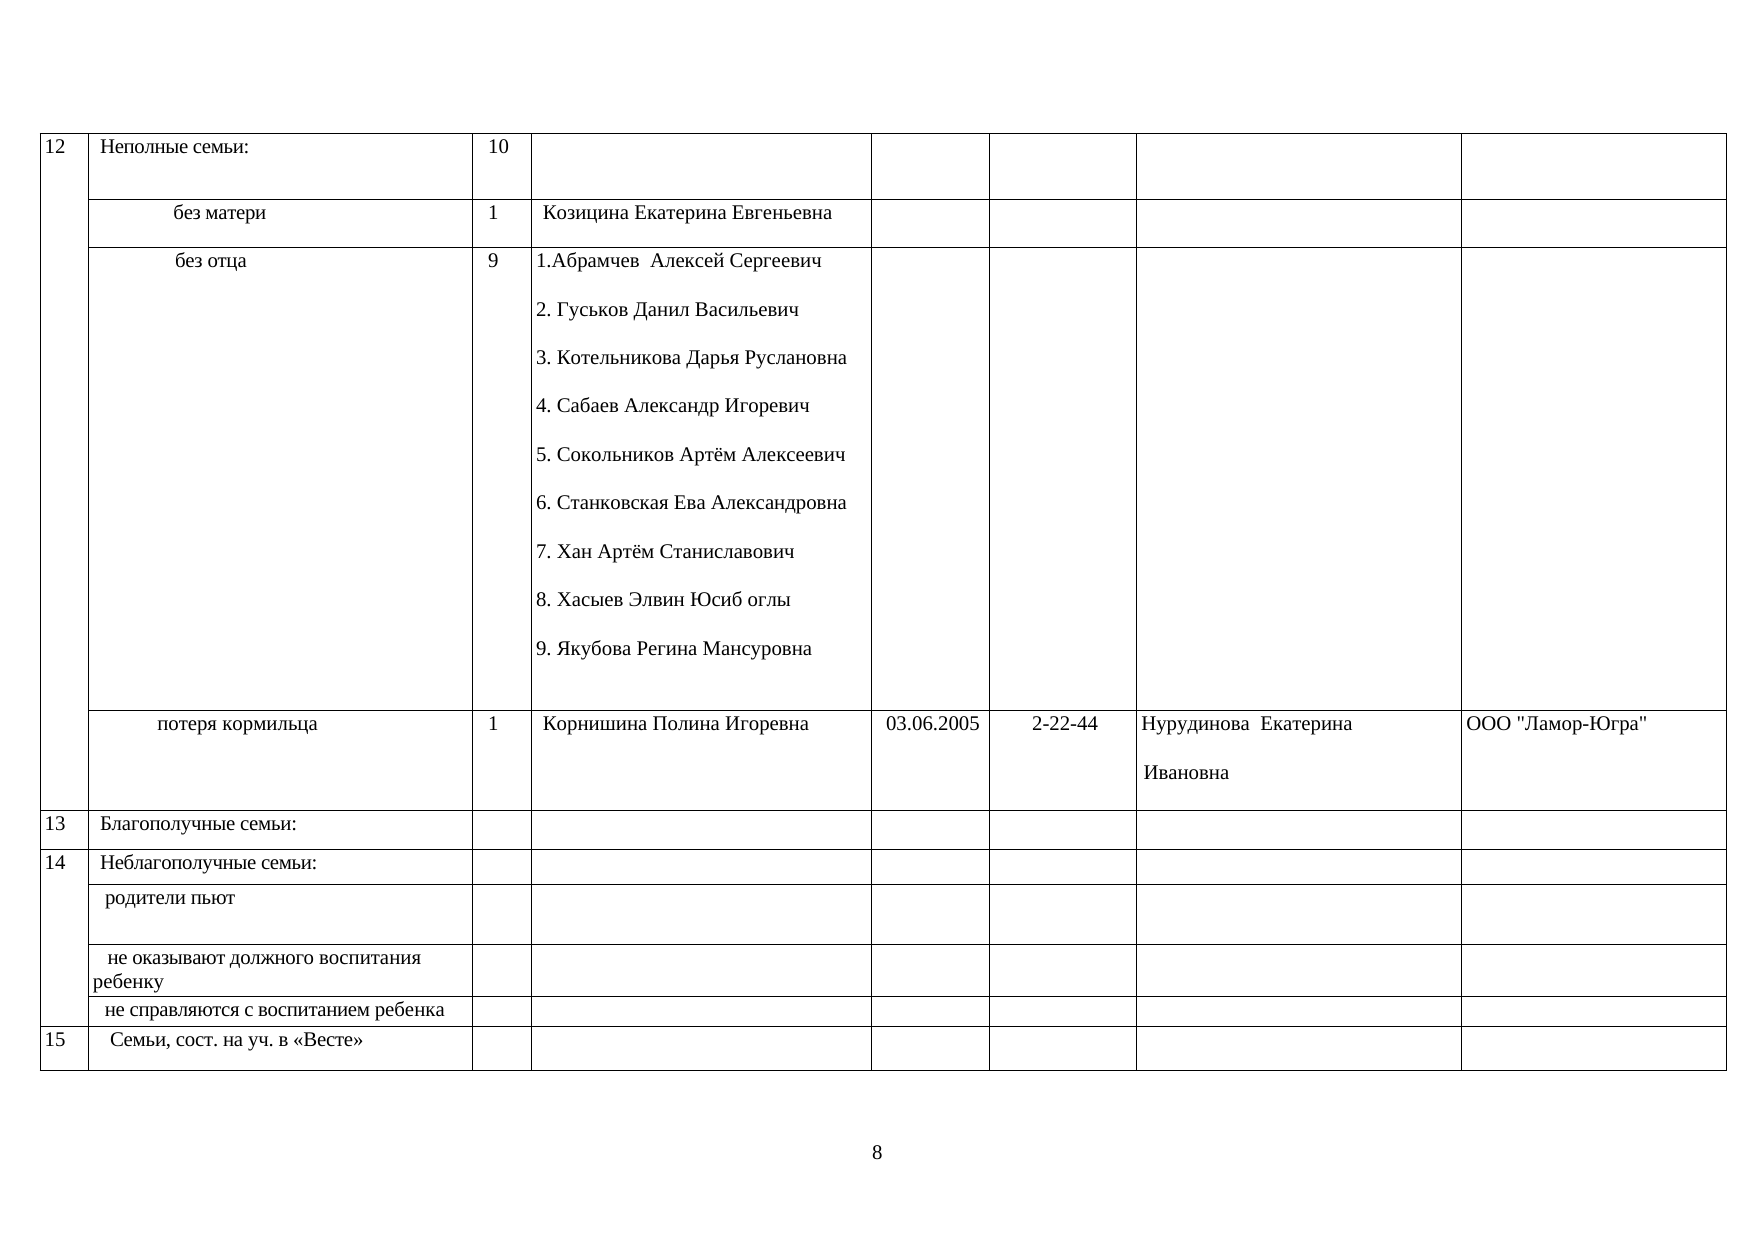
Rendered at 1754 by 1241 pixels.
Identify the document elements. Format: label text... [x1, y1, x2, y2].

table_cell 1 [473, 200, 531, 247]
table_cell [1137, 1027, 1461, 1070]
table_cell [990, 200, 1136, 247]
table_cell [1137, 134, 1141, 199]
table_cell Неблагополучные семьи: [89, 850, 472, 884]
table_cell Корнишина Полина Игоревна [532, 711, 871, 810]
table_cell [473, 885, 531, 944]
table_cell Благополучные семьи: [89, 811, 472, 849]
table_cell [990, 248, 1136, 710]
table_cell 03.06.2005 [872, 711, 989, 810]
table_cell [532, 1027, 871, 1070]
table_cell 13 [41, 811, 88, 849]
table_cell [532, 997, 871, 1026]
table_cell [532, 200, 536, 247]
table_cell [867, 134, 871, 199]
table_cell [1462, 200, 1466, 247]
table_cell 1.Абрамчев Алексей Сергеевич 2. Гуськов Данил Васильевич 3. Котельникова Дарья Руслановна 4. Сабаев Александр Игоревич 5. Сокольников Артём Алексеевич 6. Станковская Ева Александровна 7. Хан Артём Станиславович 8. Хасыев Элвин Юсиб оглы 9. Якубова Регина Мансуровна [532, 248, 871, 710]
table_cell [532, 850, 871, 884]
table_cell 15 [41, 1027, 88, 1070]
table_cell [1462, 1027, 1726, 1070]
table_cell [1137, 997, 1461, 1026]
table_cell [872, 811, 989, 849]
table_cell [872, 945, 989, 996]
table_cell [1137, 811, 1461, 849]
table_cell [1462, 248, 1726, 710]
table_cell 2-22-44 [990, 711, 1136, 810]
table_cell [1462, 997, 1726, 1026]
table_cell [1462, 850, 1726, 884]
table_cell [1137, 248, 1461, 710]
table_cell [473, 850, 531, 884]
table_cell [532, 945, 871, 996]
table_cell родители пьют [89, 885, 472, 944]
table_cell ООО "Ламор-Югра" [1462, 711, 1726, 810]
table_cell [872, 850, 989, 884]
table_cell [1137, 200, 1461, 247]
table_cell не справляются с воспитанием ребенка [89, 997, 472, 1026]
table_cell потеря кормильца [89, 711, 472, 810]
table_cell [990, 997, 1136, 1026]
table_cell [532, 811, 871, 849]
table_cell [1462, 811, 1726, 849]
table_cell [872, 885, 989, 944]
table_cell [985, 134, 989, 199]
table_cell [473, 997, 531, 1026]
table_cell Семьи, сост. на уч. в «Весте» [89, 1027, 472, 1070]
table_cell 12 [41, 134, 88, 810]
table_cell [1722, 200, 1726, 247]
table_cell без матери [89, 200, 472, 247]
table_cell без отца [89, 248, 472, 710]
table_cell [1462, 885, 1726, 944]
table_cell Нурудинова Екатерина Ивановна [1137, 711, 1461, 810]
table_cell [532, 134, 536, 199]
table_cell [990, 945, 1136, 996]
table_cell 9 [473, 248, 531, 710]
table_cell [872, 997, 989, 1026]
table_cell [872, 200, 989, 247]
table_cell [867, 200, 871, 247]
table_cell [872, 248, 989, 710]
table_cell 14 [41, 850, 88, 1026]
table_cell [990, 850, 1136, 884]
table_cell [473, 945, 531, 996]
table_cell [990, 885, 1136, 944]
table_cell [473, 1027, 531, 1070]
table_cell не оказывают должного воспитания ребенку [89, 945, 472, 996]
table_cell [473, 811, 531, 849]
table_cell [1722, 134, 1726, 199]
table_cell [1137, 885, 1461, 944]
table_cell [1462, 945, 1726, 996]
table_cell [990, 811, 1136, 849]
table_cell Неполные семьи: [89, 134, 472, 199]
table_cell [1462, 134, 1466, 199]
table_cell [872, 1027, 989, 1070]
table_cell [532, 885, 871, 944]
table_cell [1137, 850, 1461, 884]
table_cell [990, 1027, 1136, 1070]
table_cell [1137, 945, 1461, 996]
table_cell 1 [473, 711, 531, 810]
